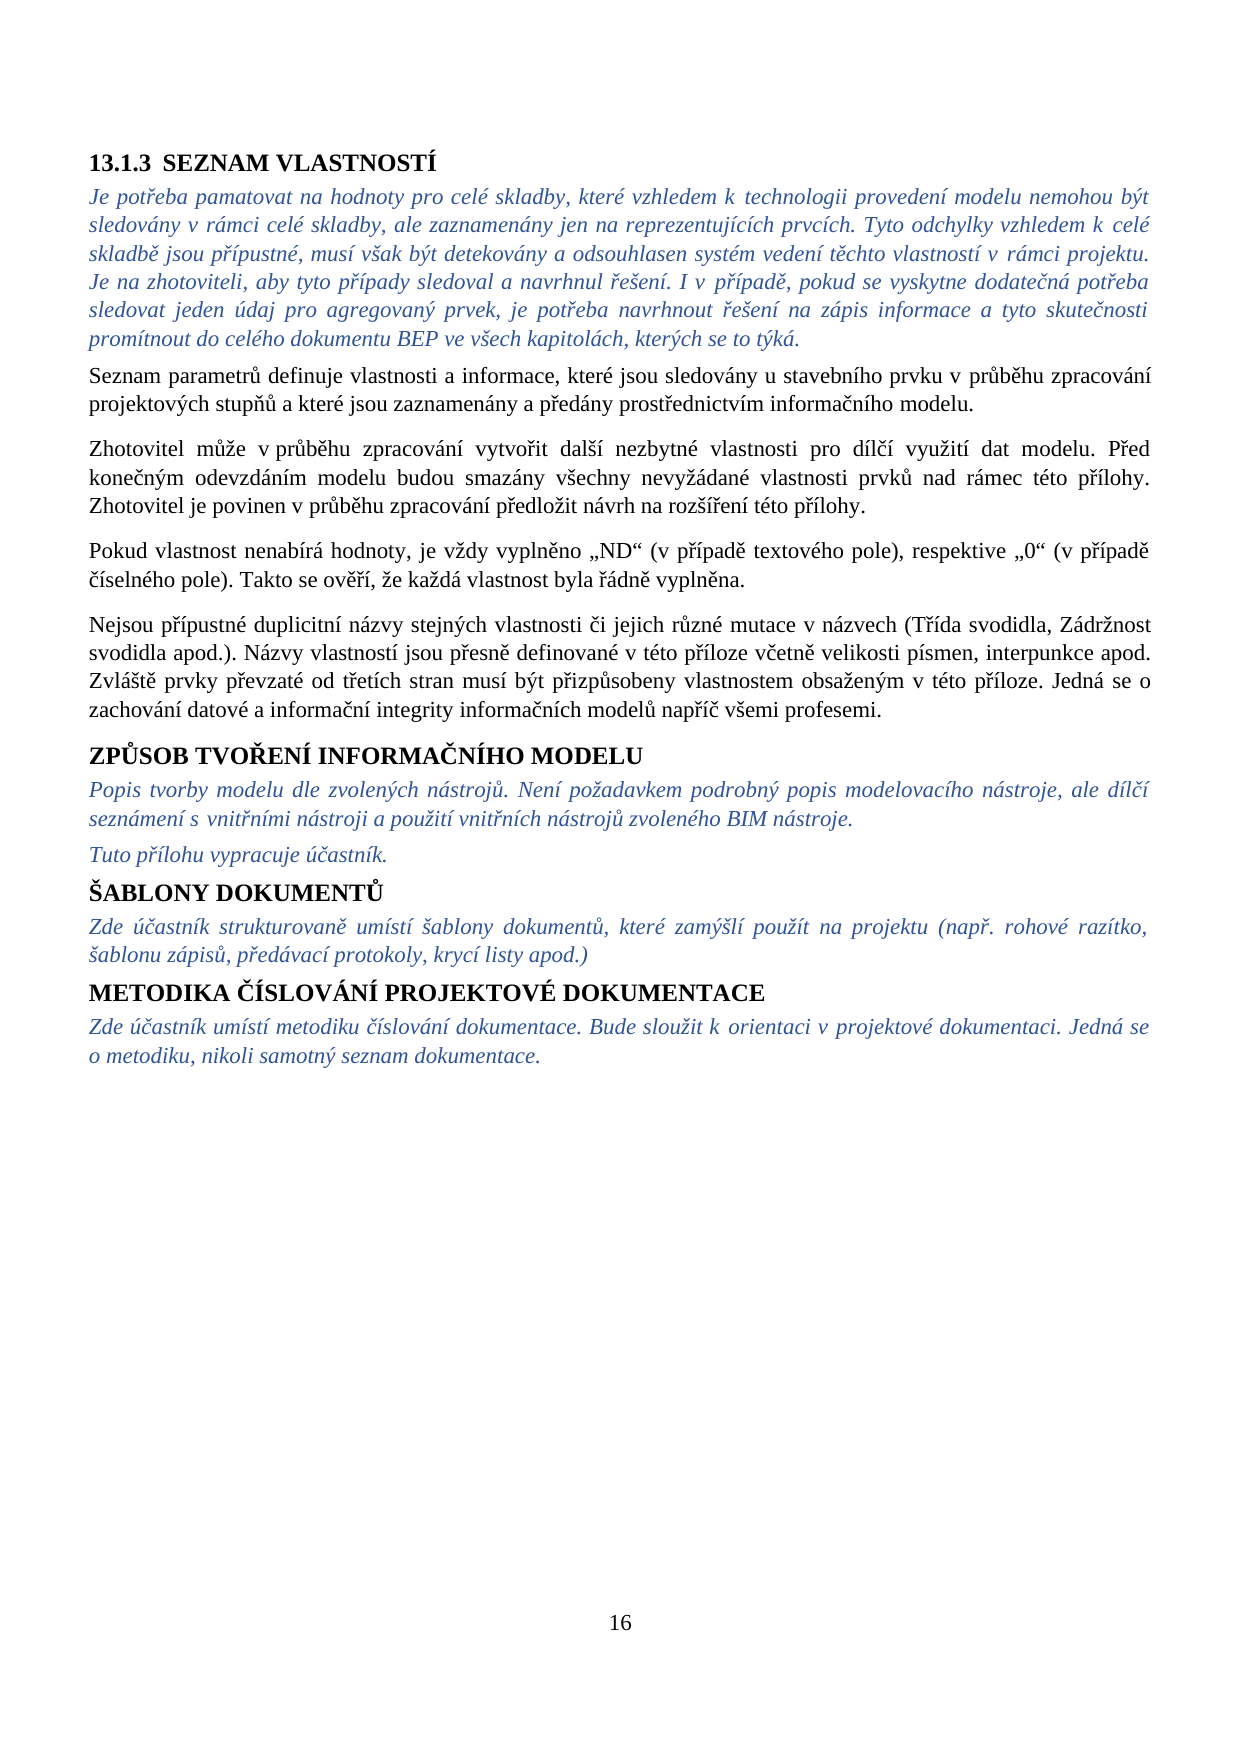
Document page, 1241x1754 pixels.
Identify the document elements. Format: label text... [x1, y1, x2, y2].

text Zhotovitel může v průběhu zpracování vytvořit další nezbytné vlastnosti pro dílčí využití dat modelu. Před konečným odevzdáním modelu budou smazány všechny nevyžádané vlastnosti prvků nad rámec této přílohy. Zhotovitel je povinen v průběhu zpracování předložit návrh na rozšíření této přílohy. [89, 435, 1152, 518]
text Tuto přílohu vypracuje účastník. [89, 841, 1152, 868]
subtitle SEZNAM VLASTNOSTÍ [89, 148, 1152, 176]
text Je potřeba pamatovat na hodnoty pro celé skladby, které vzhledem k technologii provedení modelu nemohou být sledovány v rámci celé skladby, ale zaznamenány jen na reprezentujících prvcích. Tyto odchylky vzhledem k celé skladbě jsou přípustné, musí však být detekovány a odsouhlasen systém vedení těchto vlastností v rámci projektu. Je na zhotoviteli, aby tyto případy sledoval a navrhnul řešení. I v případě, pokud se vyskytne dodatečná potřeba sledovat jeden údaj pro agregovaný prvek, je potřeba navrhnout řešení na zápis informace a tyto skutečnosti promítnout do celého dokumentu BEP ve všech kapitolách, kterých se to týká. [89, 183, 1152, 351]
text Popis tvorby modelu dle zvolených nástrojů. Není požadavkem podrobný popis modelovacího nástroje, ale dílčí seznámení s vnitřními nástroji a použití vnitřních nástrojů zvoleného BIM nástroje. [89, 776, 1152, 831]
text Pokud vlastnost nenabírá hodnoty, je vždy vyplněno „ND“ (v případě textového pole), respektive „0“ (v případě číselného pole). Takto se ověří, že každá vlastnost byla řádně vyplněna. [89, 537, 1152, 592]
text Zde účastník umístí metodiku číslování dokumentace. Bude sloužit k orientaci v projektové dokumentaci. Jedná se o metodiku, nikoli samotný seznam dokumentace. [89, 1013, 1152, 1068]
text Seznam parametrů definuje vlastnosti a informace, které jsou sledovány u stavebního prvku v průběhu zpracování projektových stupňů a které jsou zaznamenány a předány prostřednictvím informačního modelu. [89, 362, 1152, 416]
subtitle ZPŮSOB TVOŘENÍ INFORMAČNÍHO MODELU [89, 741, 1152, 770]
subtitle ŠABLONY DOKUMENTŮ [89, 878, 1152, 907]
text Nejsou přípustné duplicitní názvy stejných vlastnosti či jejich různé mutace v názvech (Třída svodidla, Zádržnost svodidla apod.). Názvy vlastností jsou přesně definované v této příloze včetně velikosti písmen, interpunkce apod. Zvláště prvky převzaté od třetích stran musí být přizpůsobeny vlastnostem obsaženým v této příloze. Jedná se o zachování datové a informační integrity informačních modelů napříč všemi profesemi. [89, 611, 1152, 722]
text Zde účastník strukturovaně umístí šablony dokumentů, které zamýšlí použít na projektu (např. rohové razítko, šablonu zápisů, předávací protokoly, krycí listy apod.) [89, 913, 1152, 968]
subtitle METODIKA ČÍSLOVÁNÍ PROJEKTOVÉ DOKUMENTACE [89, 978, 1152, 1007]
